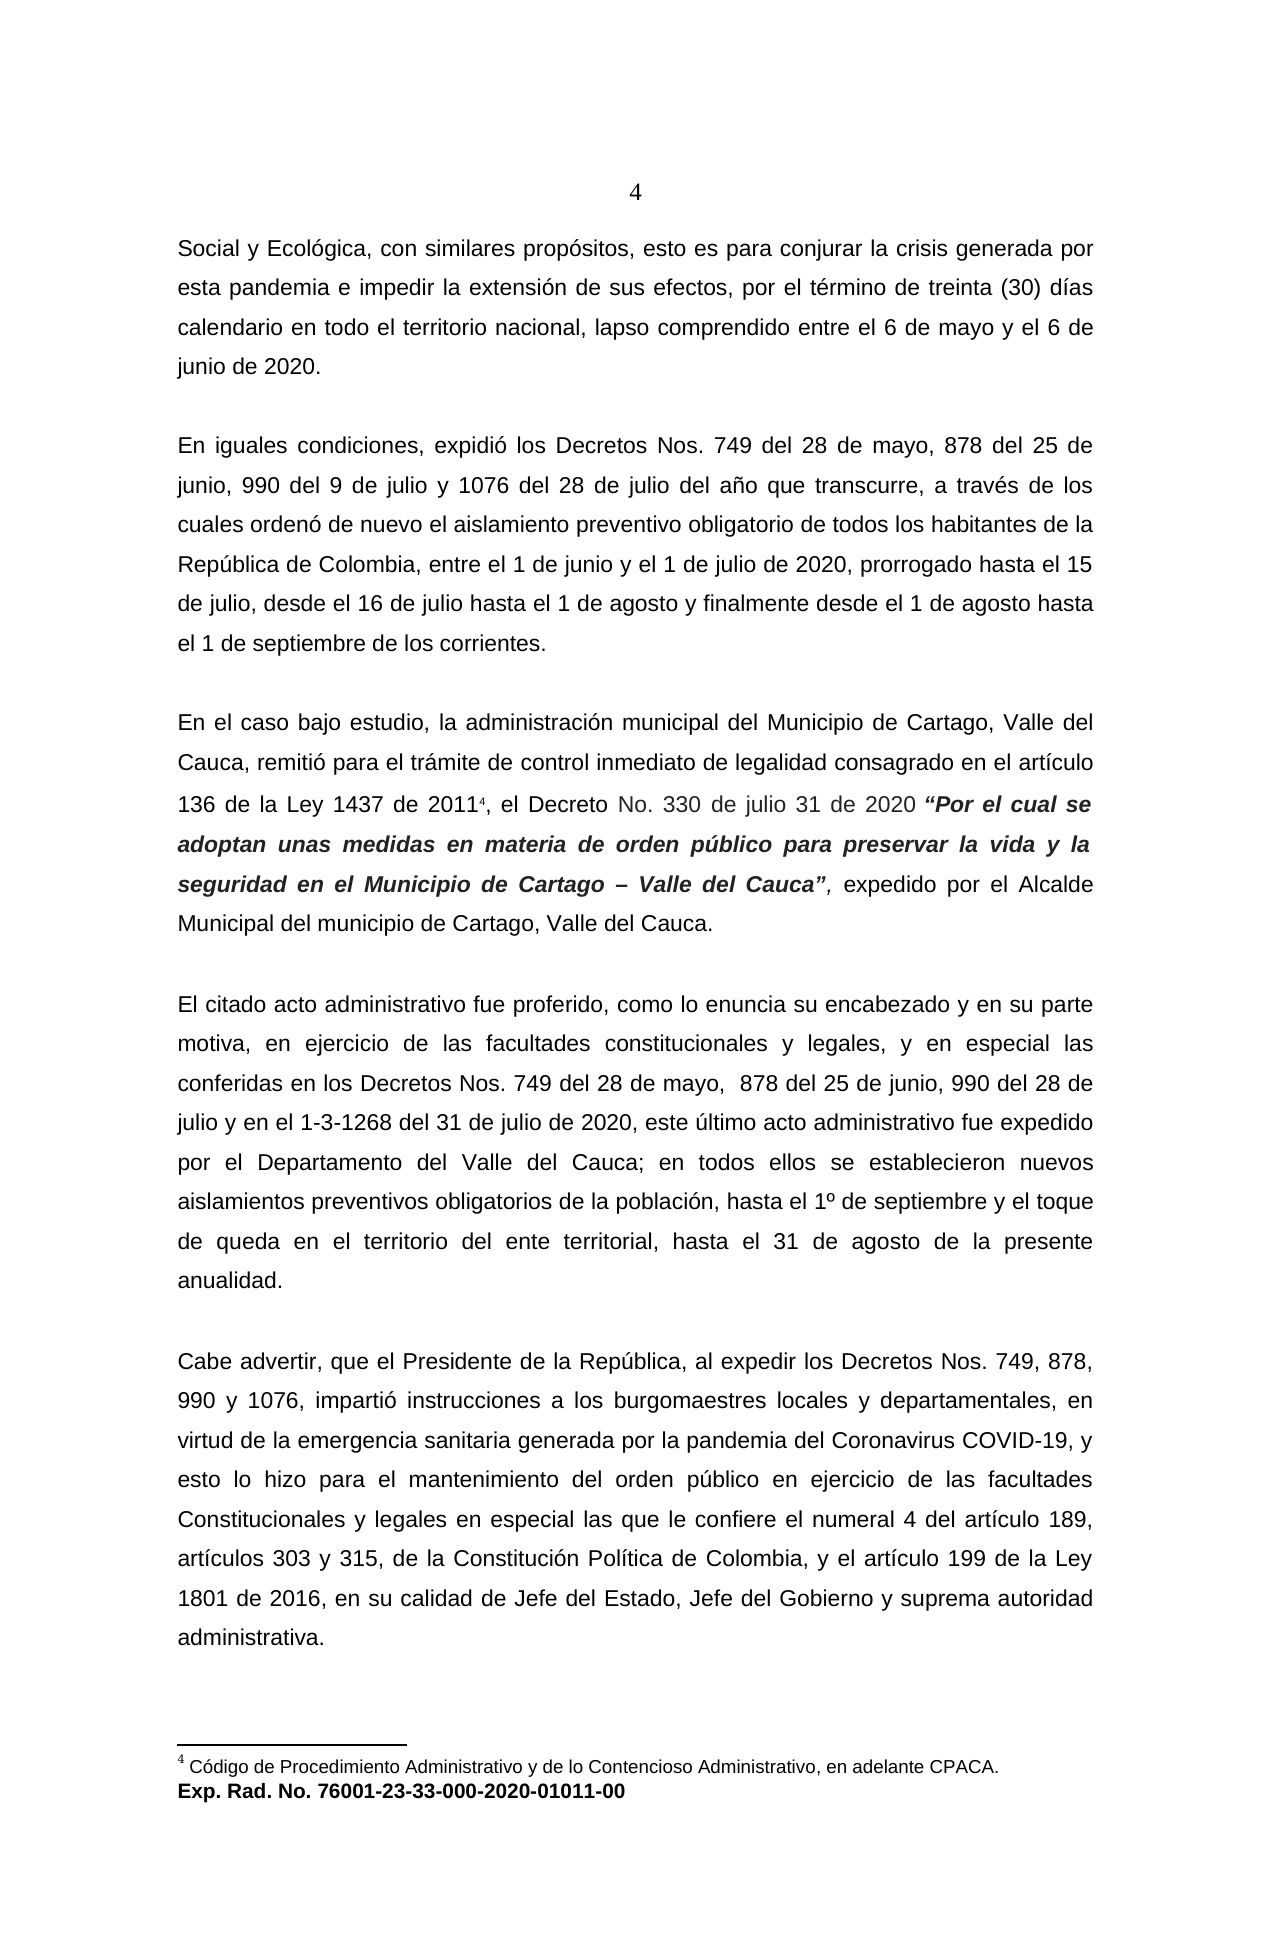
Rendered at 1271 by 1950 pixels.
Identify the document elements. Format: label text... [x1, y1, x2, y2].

text En el caso bajo estudio, la administración municipal del Municipio de Cartago, Valle del Cauca, remitió para el trámite de control inmediato de legalidad consagrado en el artículo 136 de la Ley 1437 de 2011, el Decreto No. 330 de julio 31 de 2020 “Por el cual se adoptan unas medidas en materia de orden público para preservar la vida y la seguridad en el Municipio de Cartago – Valle del Cauca”, expedido por el Alcalde Municipal del municipio de Cartago, Valle del Cauca. [177, 709, 1094, 936]
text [177, 235, 1094, 379]
text El citado acto administrativo fue proferido, como lo enuncia su encabezado y en su parte motiva, en ejercicio de las facultades constitucionales y legales, y en especial las conferidas en los Decretos Nos. 749 del 28 de mayo, 878 del 25 de junio, 990 del 28 de julio y en el 1-3-1268 del 31 de julio de 2020, este último acto administrativo fue expedido por el Departamento del Valle del Cauca; en todos ellos se establecieron nuevos aislamientos preventivos obligatorios de la población, hasta el 1º de septiembre y el toque de queda en el territorio del ente territorial, hasta el 31 de agosto de la presente anualidad. [177, 991, 1094, 1293]
text Cabe advertir, que el Presidente de la República, al expedir los Decretos Nos. 749, 878, 990 y 1076, impartió instrucciones a los burgomaestres locales y departamentales, en virtud de la emergencia sanitaria generada por la pandemia del Coronavirus COVID-19, y esto lo hizo para el mantenimiento del orden público en ejercicio de las facultades Constitucionales y legales en especial las que le confiere el numeral 4 del artículo 189, artículos 303 y 315, de la Constitución Política de Colombia, y el artículo 199 de la Ley 1801 de 2016, en su calidad de Jefe del Estado, Jefe del Gobierno y suprema autoridad administrativa. [177, 1348, 1094, 1650]
text En iguales condiciones, expidió los Decretos Nos. 749 del 28 de mayo, 878 del 25 de junio, 990 del 9 de julio y 1076 del 28 de julio del año que transcurre, a través de los cuales ordenó de nuevo el aislamiento preventivo obligatorio de todos los habitantes de la República de Colombia, entre el 1 de junio y el 1 de julio de 2020, prorrogado hasta el 15 de julio, desde el 16 de julio hasta el 1 de agosto y finalmente desde el 1 de agosto hasta el 1 de septiembre de los corrientes. [177, 432, 1094, 656]
